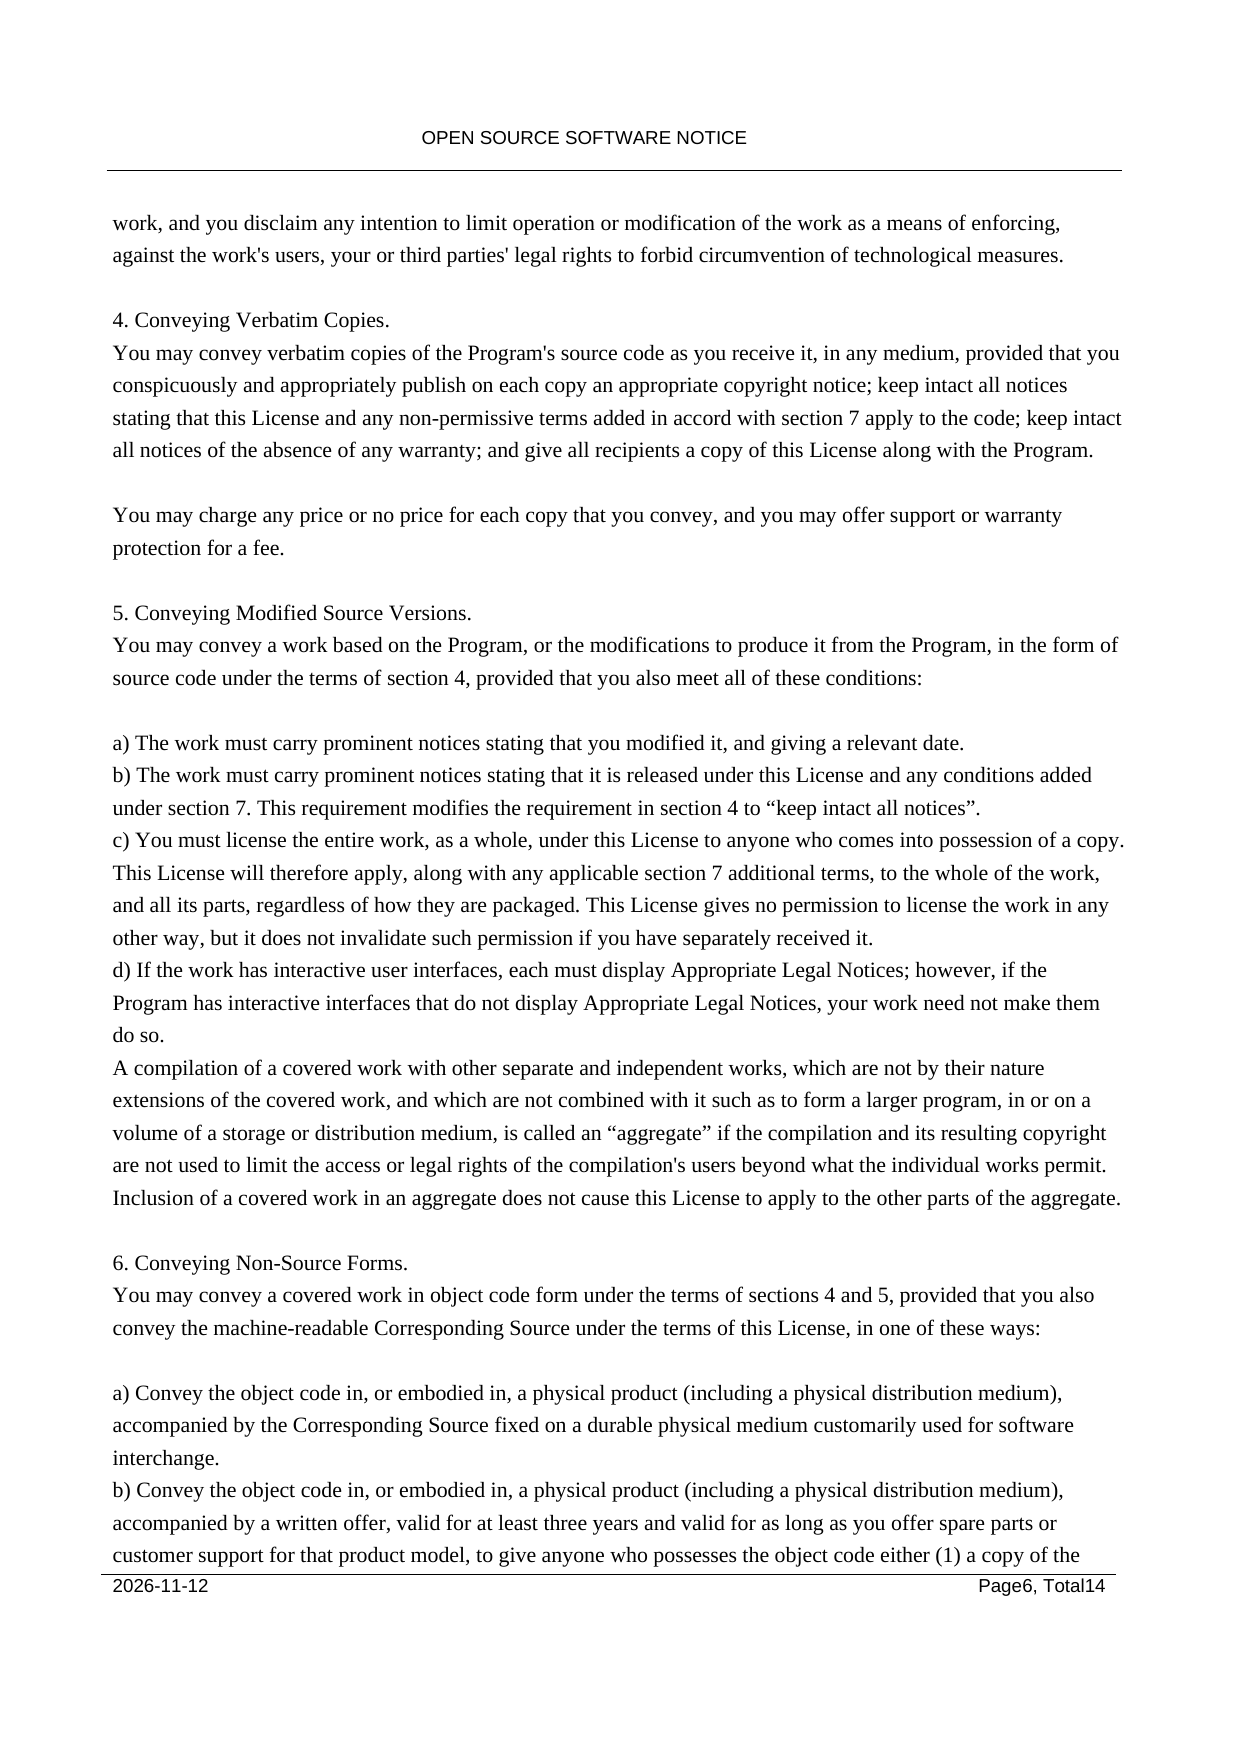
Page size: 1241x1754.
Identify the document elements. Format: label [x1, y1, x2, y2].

text [112, 206, 1128, 1571]
